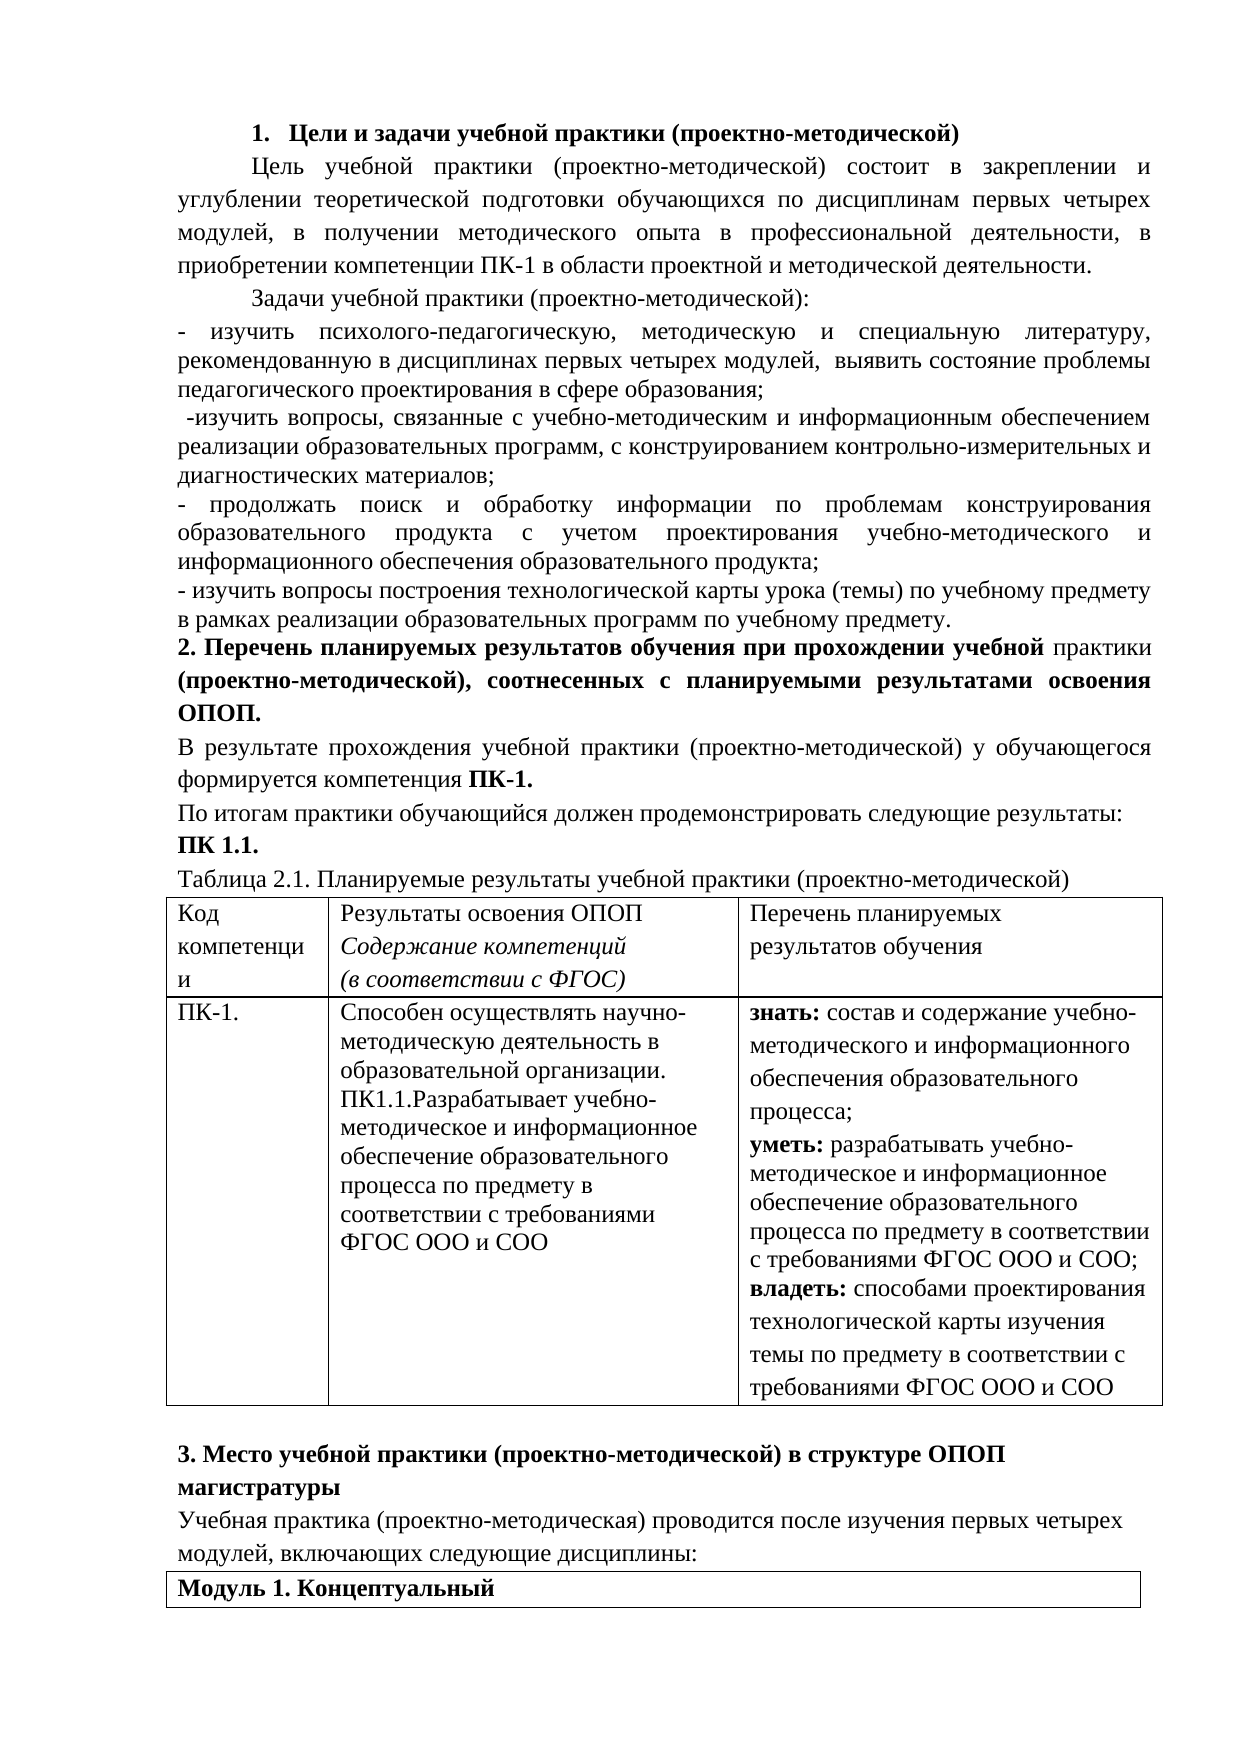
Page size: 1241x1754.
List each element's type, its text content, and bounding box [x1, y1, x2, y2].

table_cell ПК-1. [167, 998, 328, 1405]
text - продолжать поиск и обработку информации по проблемам конструирования образовательного продукта с учетом проектирования учебно-методического и информационного обеспечения образовательного продукта; [177, 489, 1152, 575]
text - изучить вопросы построения технологической карты урока (темы) по учебному предмету в рамках реализации образовательных программ по учебному предмету. [177, 575, 1152, 632]
table_header Результаты освоения ОПОП Содержание компетенций (в соответствии с ФГОС) [329, 898, 738, 996]
text ПК 1.1. [177, 831, 1152, 859]
text Задачи учебной практики (проектно-методической): [177, 283, 1152, 312]
text По итогам практики обучающийся должен продемонстрировать следующие результаты: [177, 798, 1152, 826]
table_header Код компетенции [167, 898, 328, 996]
text -изучить вопросы, связанные с учебно-методическим и информационным обеспечением реализации образовательных программ, с конструированием контрольно-измерительных и диагностических материалов; [177, 402, 1152, 489]
text Учебная практика (проектно-методическая) проводится после изучения первых четырех модулей, включающих следующие дисциплины: [177, 1505, 1152, 1567]
text Цель учебной практики (проектно-методической) состоит в закреплении и углублении теоретической подготовки обучающихся по дисциплинам первых четырех модулей, в получении методического опыта в профессиональной деятельности, в приобретении компетенции ПК-1 в области проектной и методической деятельности. [177, 151, 1152, 279]
table_cell знать: состав и содержание учебно-методического и информационного обеспечения образовательного процесса; уметь: разрабатывать учебно-методическое и информационное обеспечение образовательного процесса по предмету в соответствии с требованиями ФГОС ООО и СОО; владеть: способами проектирования технологической карты изучения темы по предмету в соответствии с требованиями ФГОС ООО и СОО [739, 998, 1162, 1405]
text В результате прохождения учебной практики (проектно-методической) у обучающегося формируется компетенция ПК-1. [177, 732, 1152, 793]
table_header Модуль 1. Концептуальный [167, 1572, 1140, 1607]
text - изучить психолого-педагогическую, методическую и специальную литературу, рекомендованную в дисциплинах первых четырех модулей, выявить состояние проблемы педагогического проектирования в сфере образования; [177, 316, 1152, 402]
table_header Перечень планируемых результатов обучения [739, 898, 1162, 996]
list Цели и задачи учебной практики (проектно-методической) [251, 118, 1152, 147]
text 3. Место учебной практики (проектно-методической) в структуре ОПОП магистратуры [177, 1439, 1152, 1501]
table_cell Способен осуществлять научно-методическую деятельность в образовательной организации. ПК1.1.Разрабатывает учебно-методическое и информационное обеспечение образовательного процесса по предмету в соответствии с требованиями ФГОС ООО и СОО [329, 998, 738, 1405]
text 2. Перечень планируемых результатов обучения при прохождении учебной практики (проектно-методической), соотнесенных с планируемыми результатами освоения ОПОП. [177, 632, 1152, 727]
text Таблица 2.1. Планируемые результаты учебной практики (проектно-методической) [177, 864, 1152, 892]
